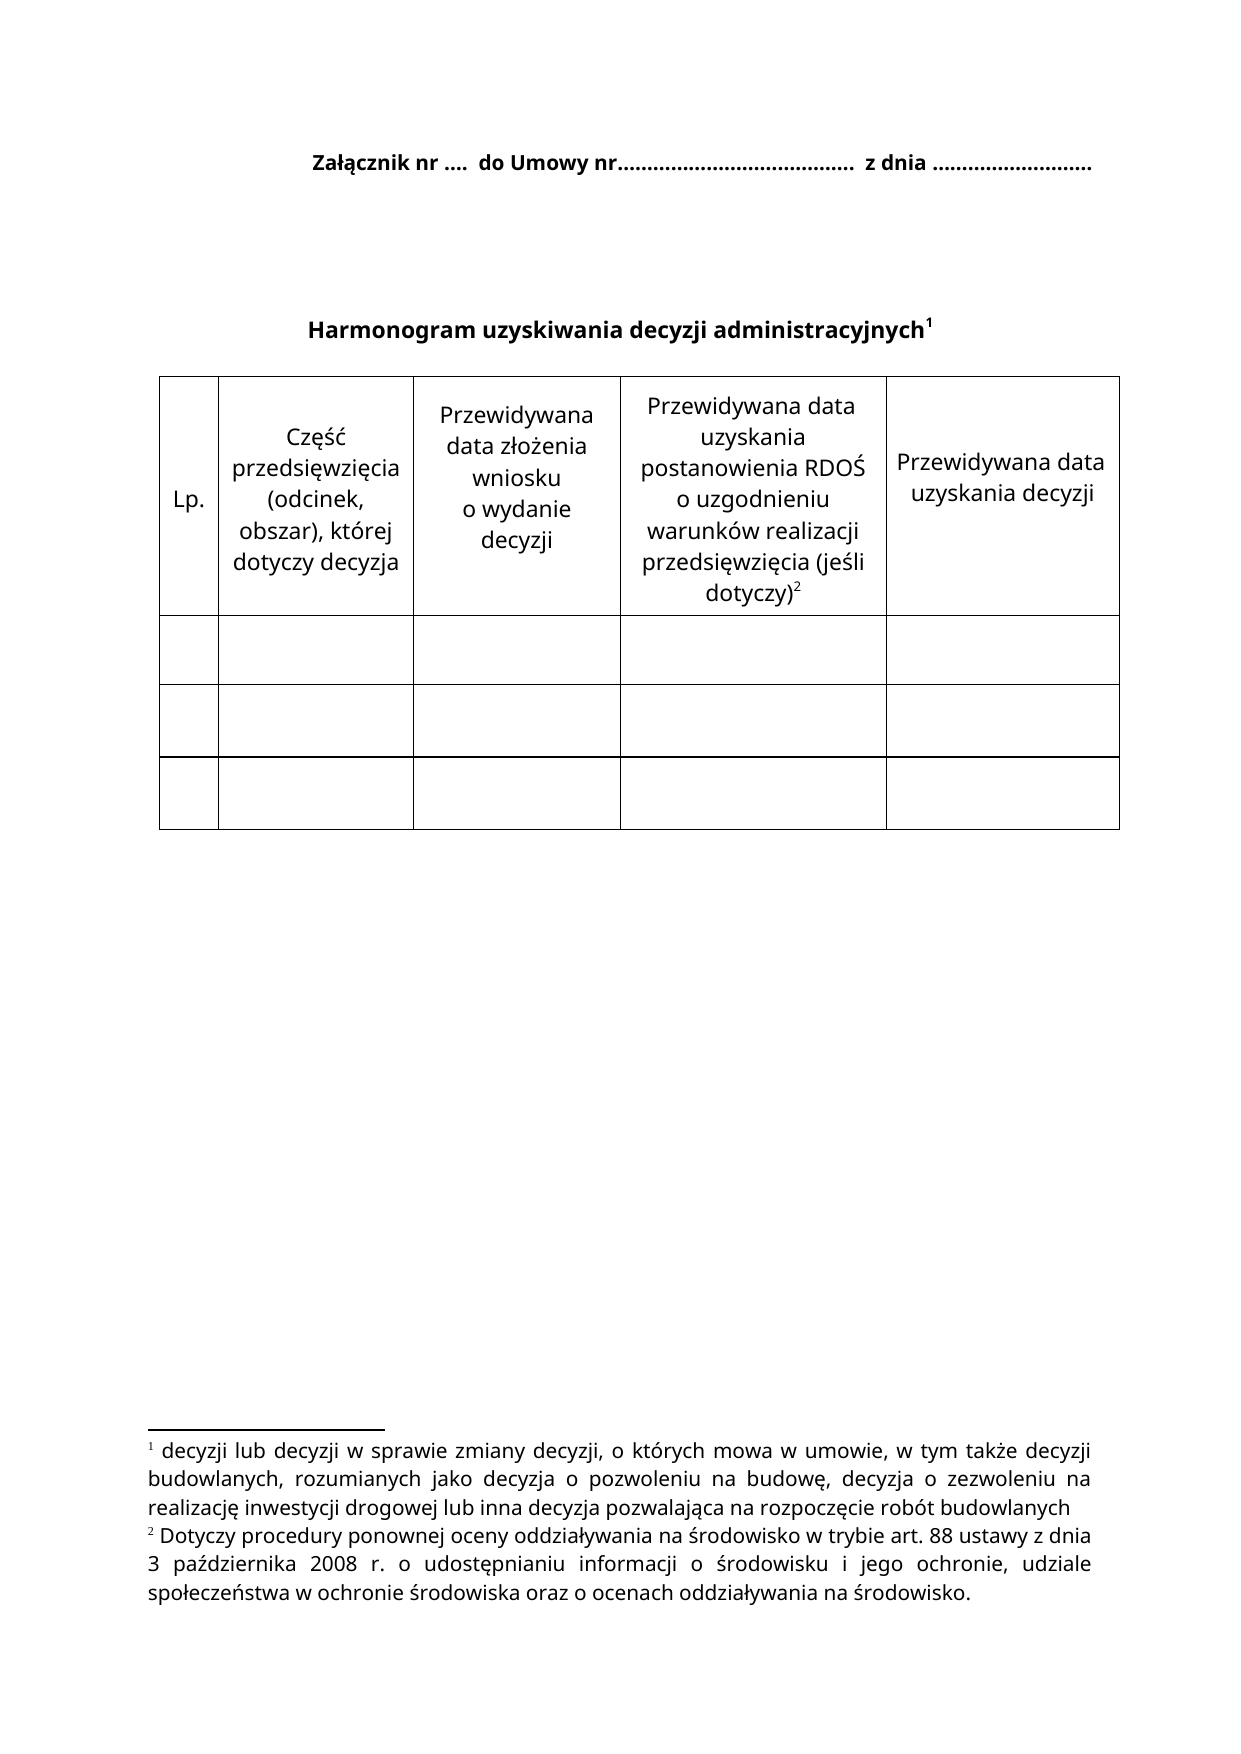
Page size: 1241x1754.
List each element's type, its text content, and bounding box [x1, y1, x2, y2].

table_header Przewidywana data uzyskania decyzji [887, 377, 1119, 614]
table_cell [160, 758, 218, 829]
table_cell [160, 616, 218, 683]
table_cell [621, 685, 886, 756]
text Załącznik nr …. do Umowy nr…………………………………. z dnia ……………………… [148, 148, 1093, 176]
table_cell [160, 685, 218, 756]
table_cell [219, 758, 413, 829]
text Harmonogram uzyskiwania decyzji administracyjnych [148, 313, 1093, 345]
table_cell [219, 616, 413, 683]
table_header Lp. [160, 377, 218, 614]
table_cell [414, 616, 620, 683]
table_header Przewidywana data złożenia wniosku o wydanie decyzji [414, 377, 620, 614]
table_cell [219, 685, 413, 756]
table_cell [621, 616, 886, 683]
table_cell [887, 616, 1119, 683]
table_cell [887, 758, 1119, 829]
table_cell [621, 758, 886, 829]
table_cell [414, 758, 620, 829]
table_header Część przedsięwzięcia (odcinek, obszar), której dotyczy decyzja [219, 377, 413, 614]
table_cell [414, 685, 620, 756]
table_header Przewidywana data uzyskania postanowienia RDOŚ o uzgodnieniu warunków realizacji przedsięwzięcia (jeśli dotyczy) [621, 377, 886, 614]
table_cell [887, 685, 1119, 756]
